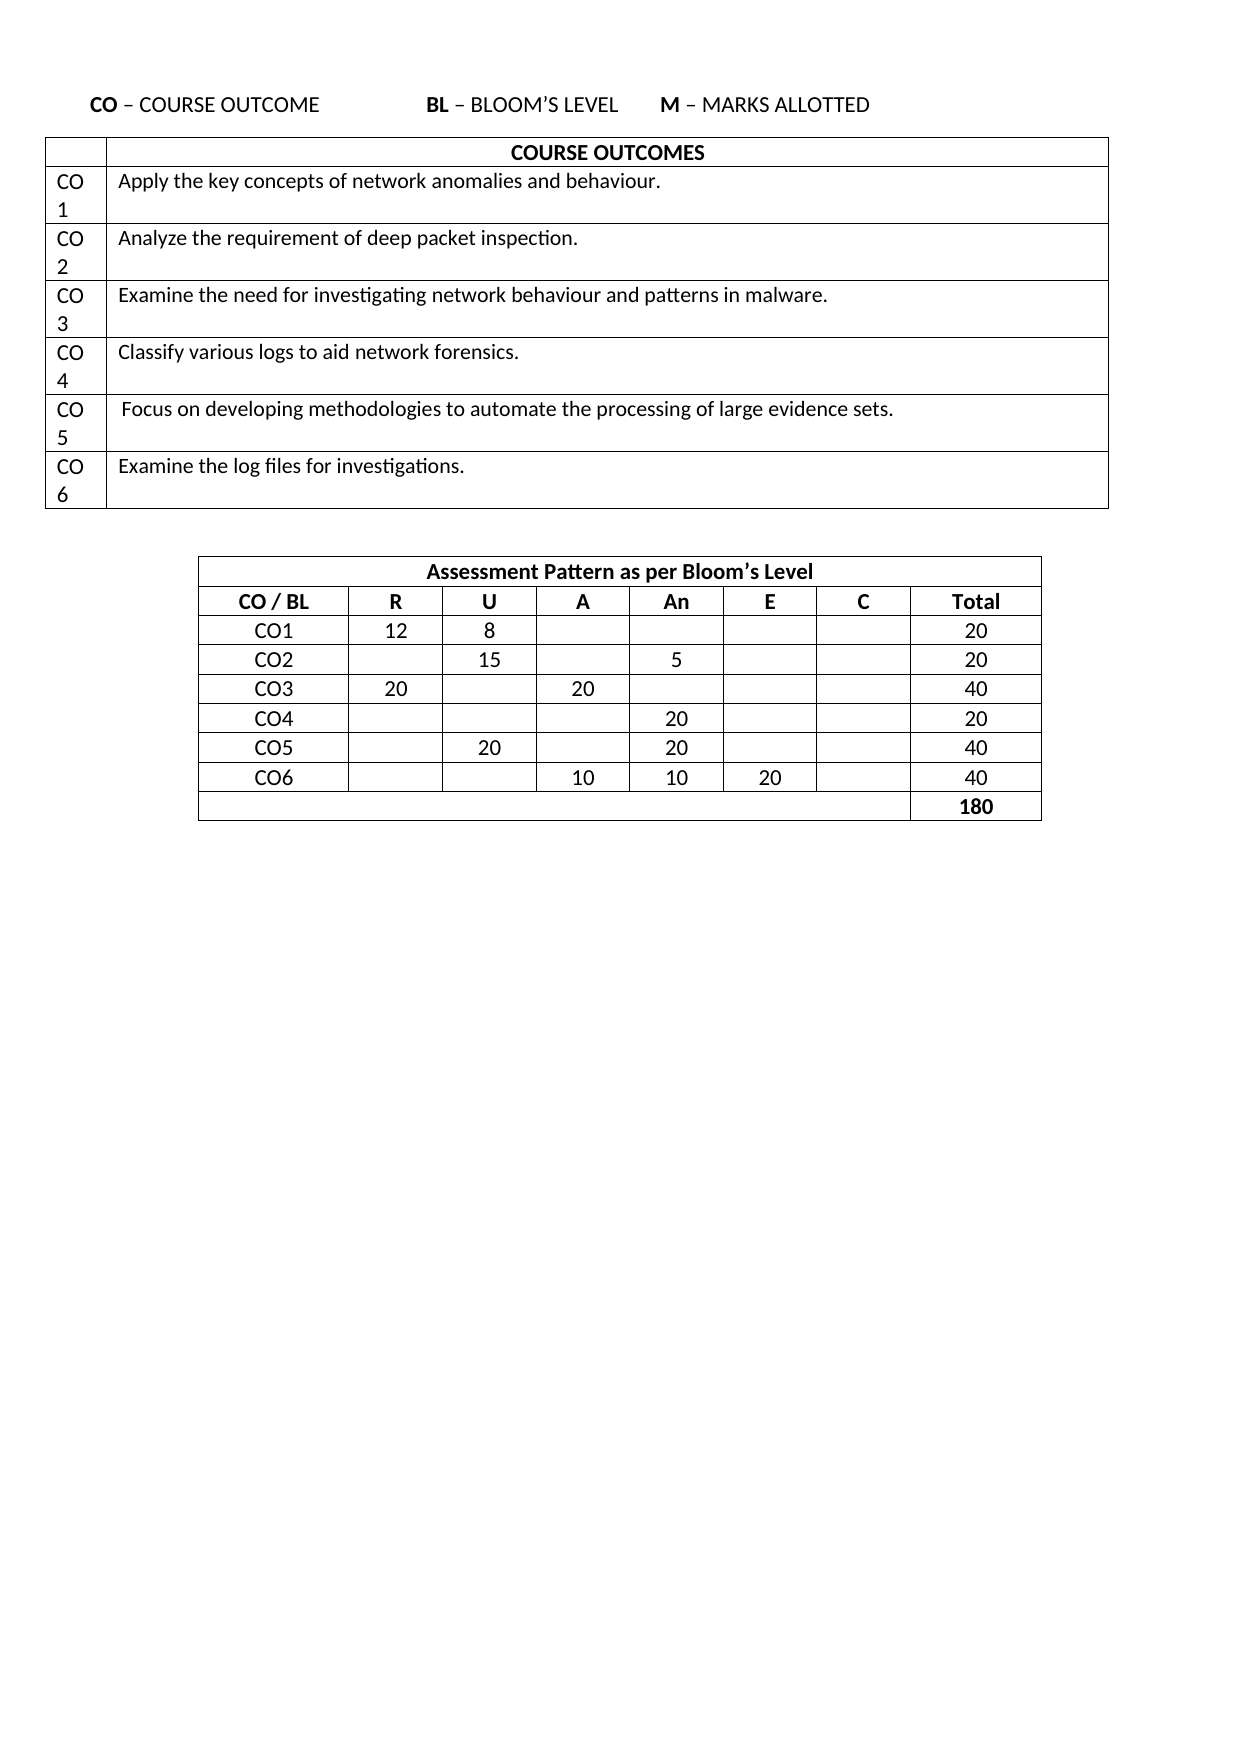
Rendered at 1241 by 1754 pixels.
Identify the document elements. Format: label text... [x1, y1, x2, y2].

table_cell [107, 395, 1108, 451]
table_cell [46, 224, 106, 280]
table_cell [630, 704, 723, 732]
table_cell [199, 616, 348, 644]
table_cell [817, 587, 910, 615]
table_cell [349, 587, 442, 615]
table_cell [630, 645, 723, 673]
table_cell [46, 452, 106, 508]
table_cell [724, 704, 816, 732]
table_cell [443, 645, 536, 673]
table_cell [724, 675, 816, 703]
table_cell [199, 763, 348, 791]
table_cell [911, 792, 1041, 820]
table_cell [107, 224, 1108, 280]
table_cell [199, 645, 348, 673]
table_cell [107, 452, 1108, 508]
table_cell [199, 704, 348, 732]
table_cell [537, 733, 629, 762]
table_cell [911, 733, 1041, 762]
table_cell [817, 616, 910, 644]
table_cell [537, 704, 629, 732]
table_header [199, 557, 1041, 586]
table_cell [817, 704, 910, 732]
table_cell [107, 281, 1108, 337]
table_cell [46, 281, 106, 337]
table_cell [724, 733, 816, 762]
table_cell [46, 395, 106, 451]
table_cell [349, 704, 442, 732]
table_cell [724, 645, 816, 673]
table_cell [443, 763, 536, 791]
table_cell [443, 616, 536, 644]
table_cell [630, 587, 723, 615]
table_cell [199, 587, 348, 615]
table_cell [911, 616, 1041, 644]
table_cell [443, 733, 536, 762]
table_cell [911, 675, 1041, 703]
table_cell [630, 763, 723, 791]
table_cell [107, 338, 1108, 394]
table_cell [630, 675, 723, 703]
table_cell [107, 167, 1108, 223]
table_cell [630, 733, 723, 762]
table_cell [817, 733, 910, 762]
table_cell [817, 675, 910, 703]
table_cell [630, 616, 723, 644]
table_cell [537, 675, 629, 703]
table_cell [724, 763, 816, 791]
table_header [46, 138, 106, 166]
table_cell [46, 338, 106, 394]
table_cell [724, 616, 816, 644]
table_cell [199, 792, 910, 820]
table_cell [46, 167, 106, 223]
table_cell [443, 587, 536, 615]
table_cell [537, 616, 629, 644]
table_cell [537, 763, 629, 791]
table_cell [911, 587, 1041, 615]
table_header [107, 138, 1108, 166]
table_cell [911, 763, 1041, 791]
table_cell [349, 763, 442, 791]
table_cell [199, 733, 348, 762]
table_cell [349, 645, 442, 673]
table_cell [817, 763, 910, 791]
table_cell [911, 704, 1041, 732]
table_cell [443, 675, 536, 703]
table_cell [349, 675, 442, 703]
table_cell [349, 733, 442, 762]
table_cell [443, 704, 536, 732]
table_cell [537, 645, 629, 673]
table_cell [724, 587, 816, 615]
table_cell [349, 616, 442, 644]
text CO – COURSE OUTCOME BL – BLOOM’S LEVEL M – MARKS ALLOTTED [90, 90, 1150, 118]
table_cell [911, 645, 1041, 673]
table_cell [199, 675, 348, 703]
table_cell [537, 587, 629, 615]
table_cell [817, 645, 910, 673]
